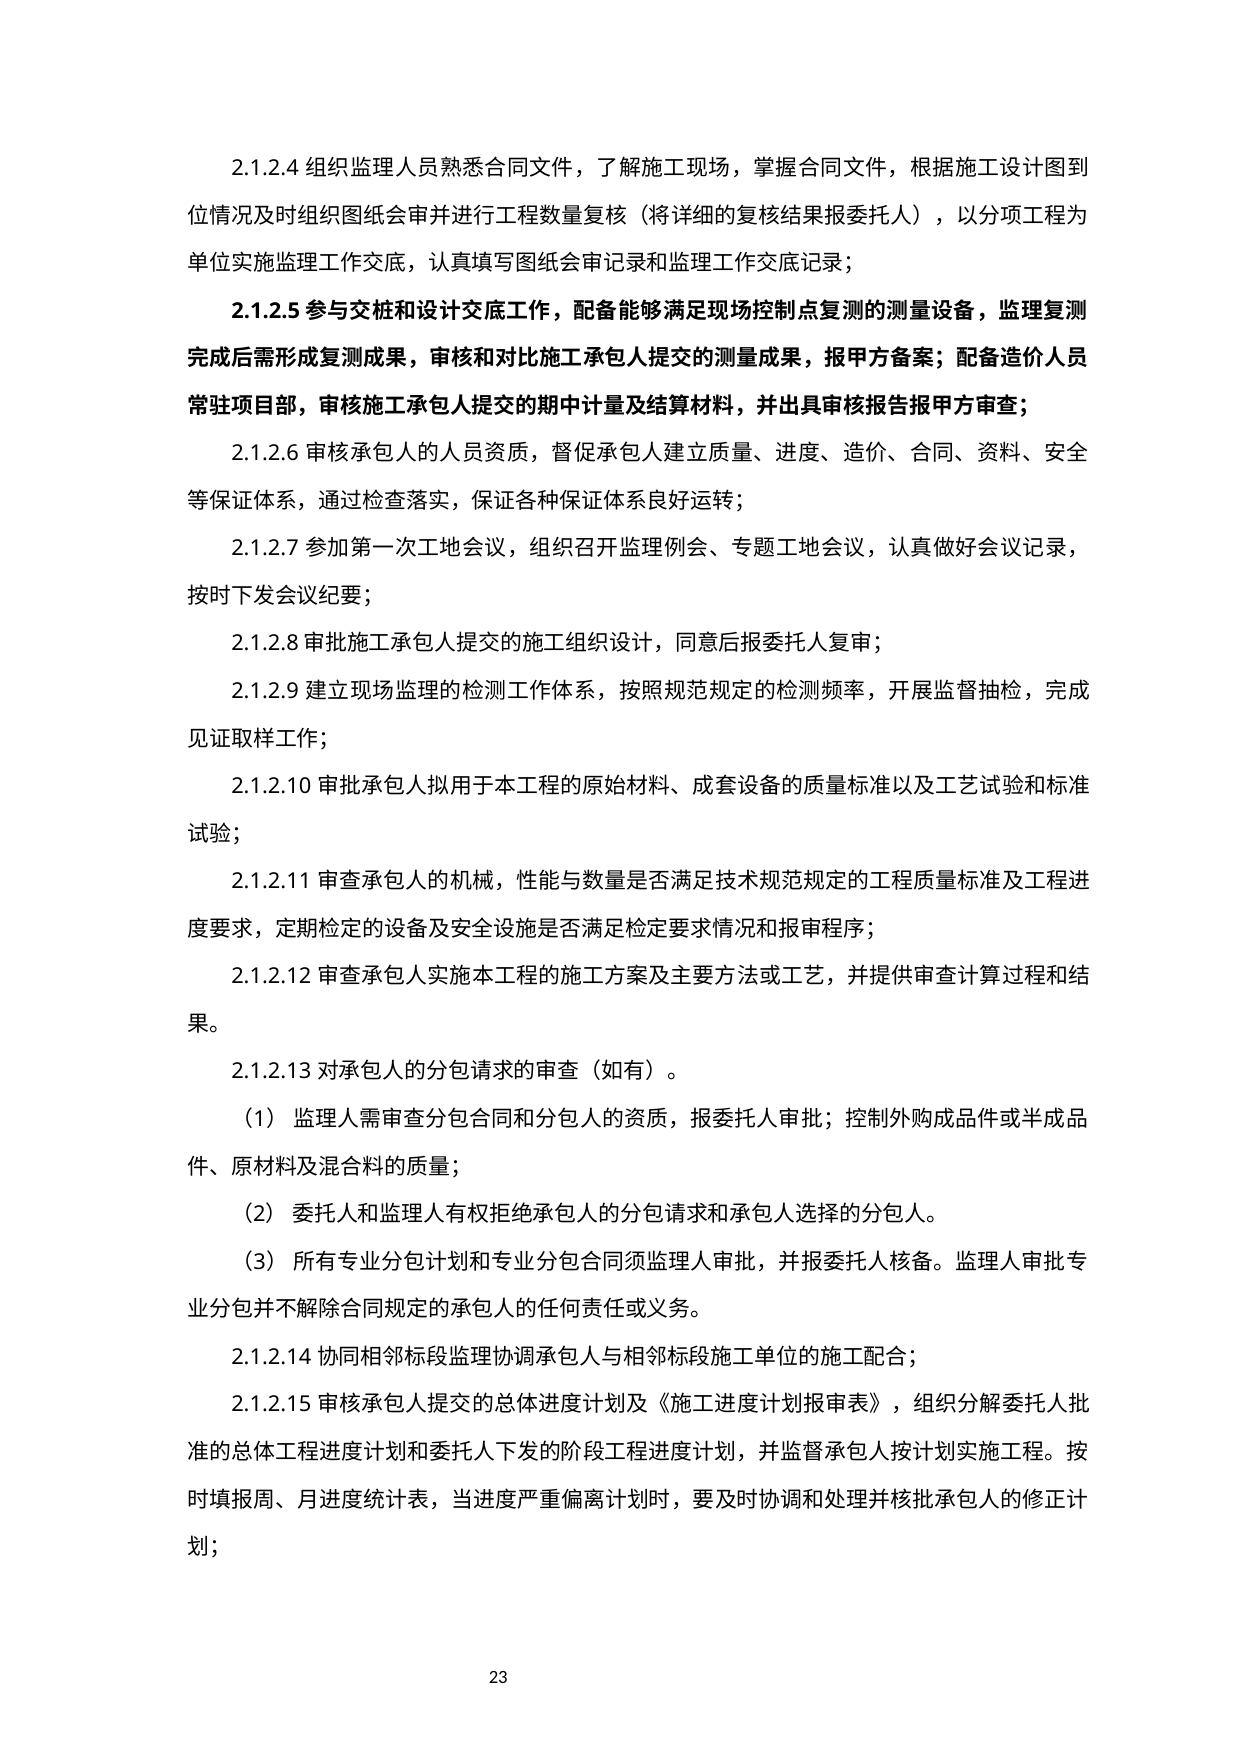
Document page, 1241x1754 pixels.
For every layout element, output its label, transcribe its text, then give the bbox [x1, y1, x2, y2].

text 2.1.2.12 审查承包人实施本工程的施工方案及主要方法或工艺，并提供审查计算过程和结果。 [187, 958, 1090, 1038]
text 2.1.2.11 审查承包人的机械，性能与数量是否满足技术规范规定的工程质量标准及工程进度要求，定期检定的设备及安全设施是否满足检定要求情况和报审程序； [187, 863, 1090, 942]
text 2.1.2.8审批施工承包人提交的施工组织设计，同意后报委托人复审； [187, 625, 1090, 657]
text 2.1.2.4 组织监理人员熟悉合同文件，了解施工现场，掌握合同文件，根据施工设计图到位情况及时组织图纸会审并进行工程数量复核（将详细的复核结果报委托人），以分项工程为单位实施监理工作交底，认真填写图纸会审记录和监理工作交底记录； [187, 150, 1090, 277]
text （1） 监理人需审查分包合同和分包人的资质，报委托人审批；控制外购成品件或半成品件、原材料及混合料的质量； [187, 1101, 1090, 1180]
text 2.1.2.7 参加第一次工地会议，组织召开监理例会、专题工地会议，认真做好会议记录，按时下发会议纪要； [187, 530, 1090, 609]
text （2） 委托人和监理人有权拒绝承包人的分包请求和承包人选择的分包人。 [187, 1196, 1090, 1228]
text （3） 所有专业分包计划和专业分包合同须监理人审批，并报委托人核备。监理人审批专业分包并不解除合同规定的承包人的任何责任或义务。 [187, 1244, 1090, 1323]
text 2.1.2.5参与交桩和设计交底工作，配备能够满足现场控制点复测的测量设备，监理复测完成后需形成复测成果，审核和对比施工承包人提交的测量成果，报甲方备案；配备造价人员常驻项目部，审核施工承包人提交的期中计量及结算材料，并出具审核报告报甲方审查； [187, 293, 1090, 419]
text 2.1.2.6 审核承包人的人员资质，督促承包人建立质量、进度、造价、合同、资料、安全等保证体系，通过检查落实，保证各种保证体系良好运转； [187, 435, 1090, 514]
text 2.1.2.14 协同相邻标段监理协调承包人与相邻标段施工单位的施工配合； [187, 1339, 1090, 1371]
text 2.1.2.9 建立现场监理的检测工作体系，按照规范规定的检测频率，开展监督抽检，完成见证取样工作； [187, 673, 1090, 752]
text 2.1.2.13 对承包人的分包请求的审查（如有）。 [187, 1053, 1090, 1085]
text 2.1.2.10 审批承包人拟用于本工程的原始材料、成套设备的质量标准以及工艺试验和标准试验； [187, 768, 1090, 847]
text 2.1.2.15 审核承包人提交的总体进度计划及《施工进度计划报审表》，组织分解委托人批准的总体工程进度计划和委托人下发的阶段工程进度计划，并监督承包人按计划实施工程。按时填报周、月进度统计表，当进度严重偏离计划时，要及时协调和处理并核批承包人的修正计划； [187, 1386, 1090, 1561]
